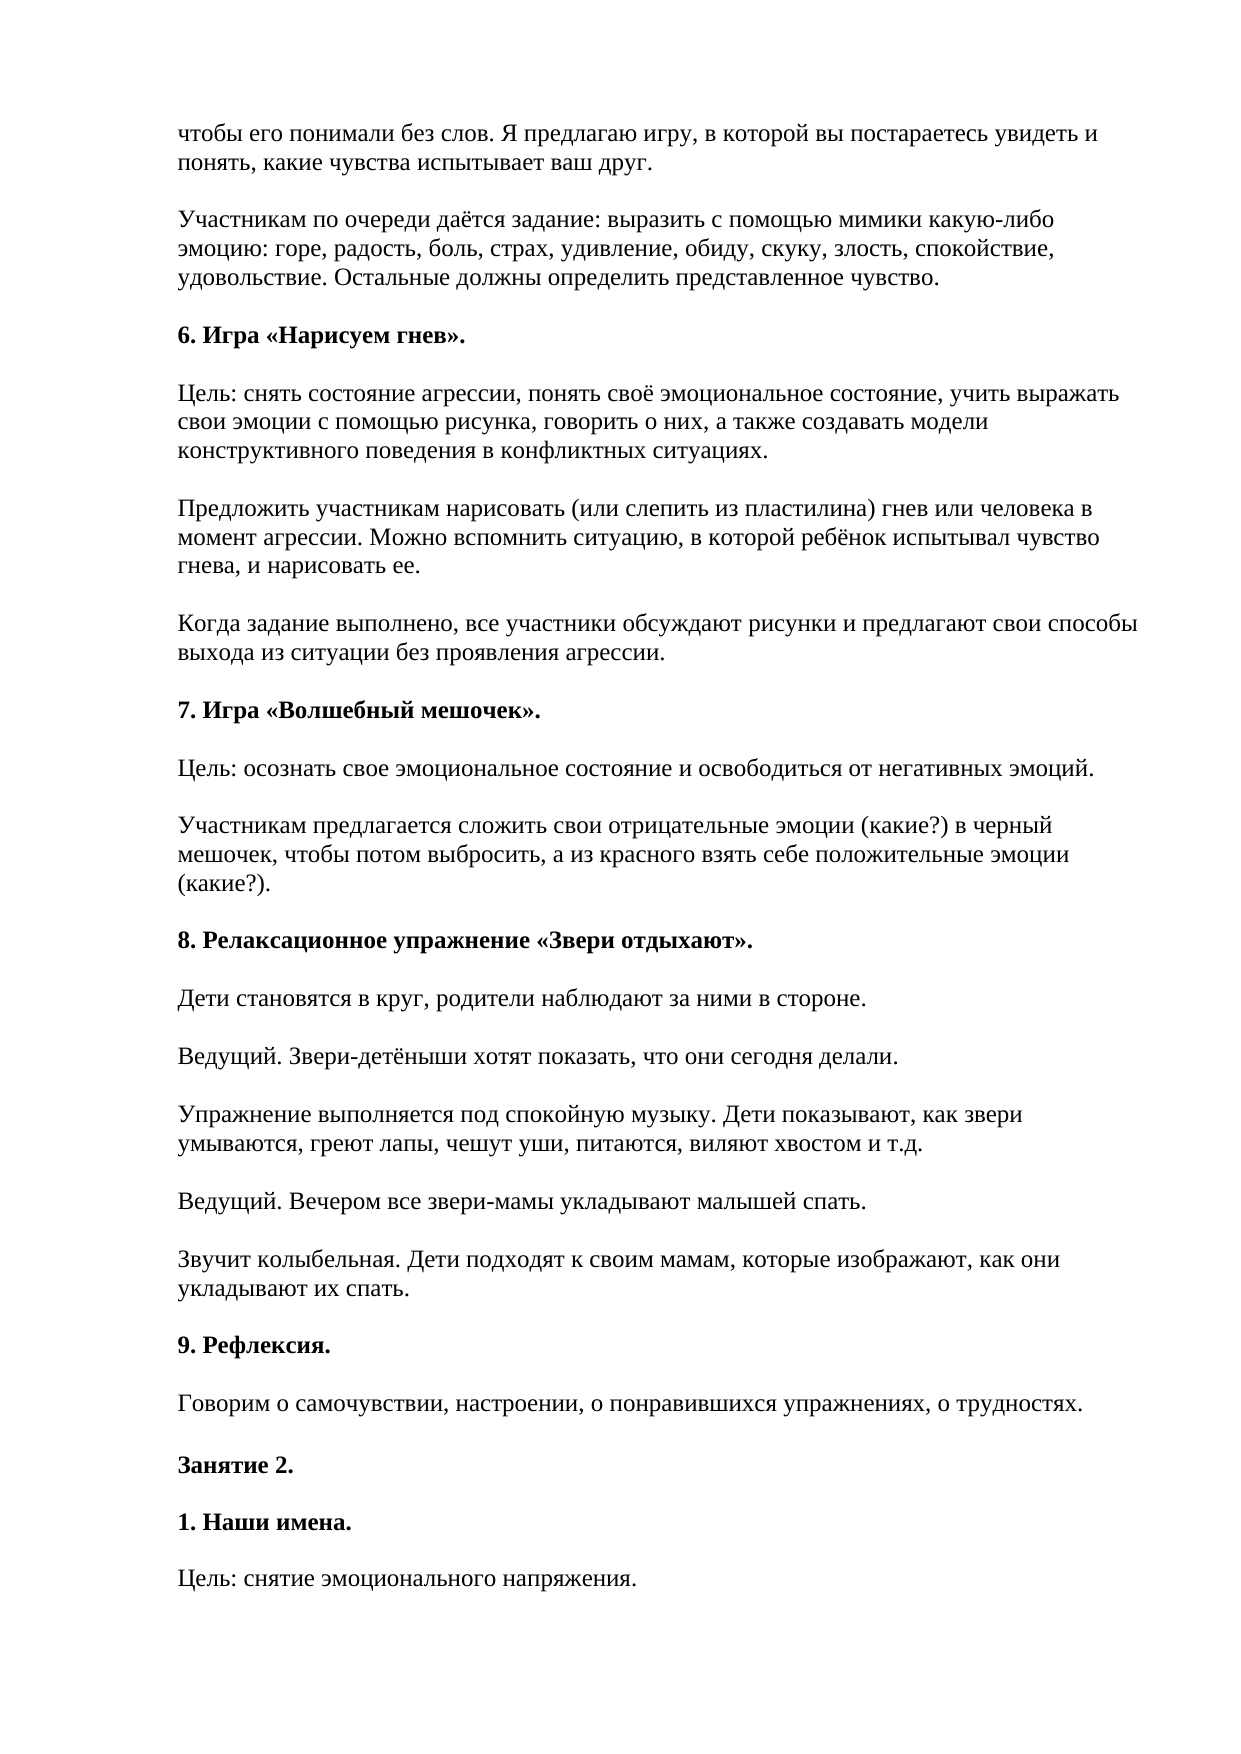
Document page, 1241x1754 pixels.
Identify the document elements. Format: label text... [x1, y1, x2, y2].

text Упражнение выполняется под спокойную музыку. Дети показывают, как звери умываются, греют лапы, чешут уши, питаются, виляют хвостом и т.д. [177, 1099, 1152, 1157]
text Когда задание выполнено, все участники обсуждают рисунки и предлагают свои способы выхода из ситуации без проявления агрессии. [177, 608, 1152, 666]
text 1. Наши имена. [177, 1503, 1152, 1536]
text Занятие 2. [177, 1446, 1152, 1479]
text Говорим о самочувствии, настроении, о понравившихся упражнениях, о трудностях. [177, 1388, 1152, 1417]
text 9. Рефлексия. [177, 1331, 1152, 1359]
text 8. Релаксационное упражнение «Звери отдыхают». [177, 926, 1152, 954]
text Дети становятся в круг, родители наблюдают за ними в стороне. [177, 983, 1152, 1012]
text 7. Игра «Волшебный мешочек». Цель: осознать свое эмоциональное состояние и освободиться от негативных эмоций. Участникам предлагается сложить свои отрицательные эмоции (какие?) в черный мешочек, чтобы потом выбросить, а из красного взять себе положительные эмоции (какие?). [177, 695, 1152, 896]
text Ведущий. Вечером все звери-мамы укладывают малышей спать. [177, 1186, 1152, 1215]
text Ведущий. Звери-детёныши хотят показать, что они сегодня делали. [177, 1041, 1152, 1070]
text 6. Игра «Нарисуем гнев». [177, 320, 1152, 348]
text Звучит колыбельная. Дети подходят к своим мамам, которые изображают, как они укладывают их спать. [177, 1244, 1152, 1301]
text Цель: снятие эмоционального напряжения. [177, 1559, 1152, 1592]
text Предложить участникам нарисовать (или слепить из пластилина) гнев или человека в момент агрессии. Можно вспомнить ситуацию, в которой ребёнок испытывал чувство гнева, и нарисовать ее. [177, 493, 1152, 579]
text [177, 118, 1152, 291]
text Цель: снять состояние агрессии, понять своё эмоциональное состояние, учить выражать свои эмоции с помощью рисунка, говорить о них, а также создавать модели конструктивного поведения в конфликтных ситуациях. [177, 378, 1152, 464]
